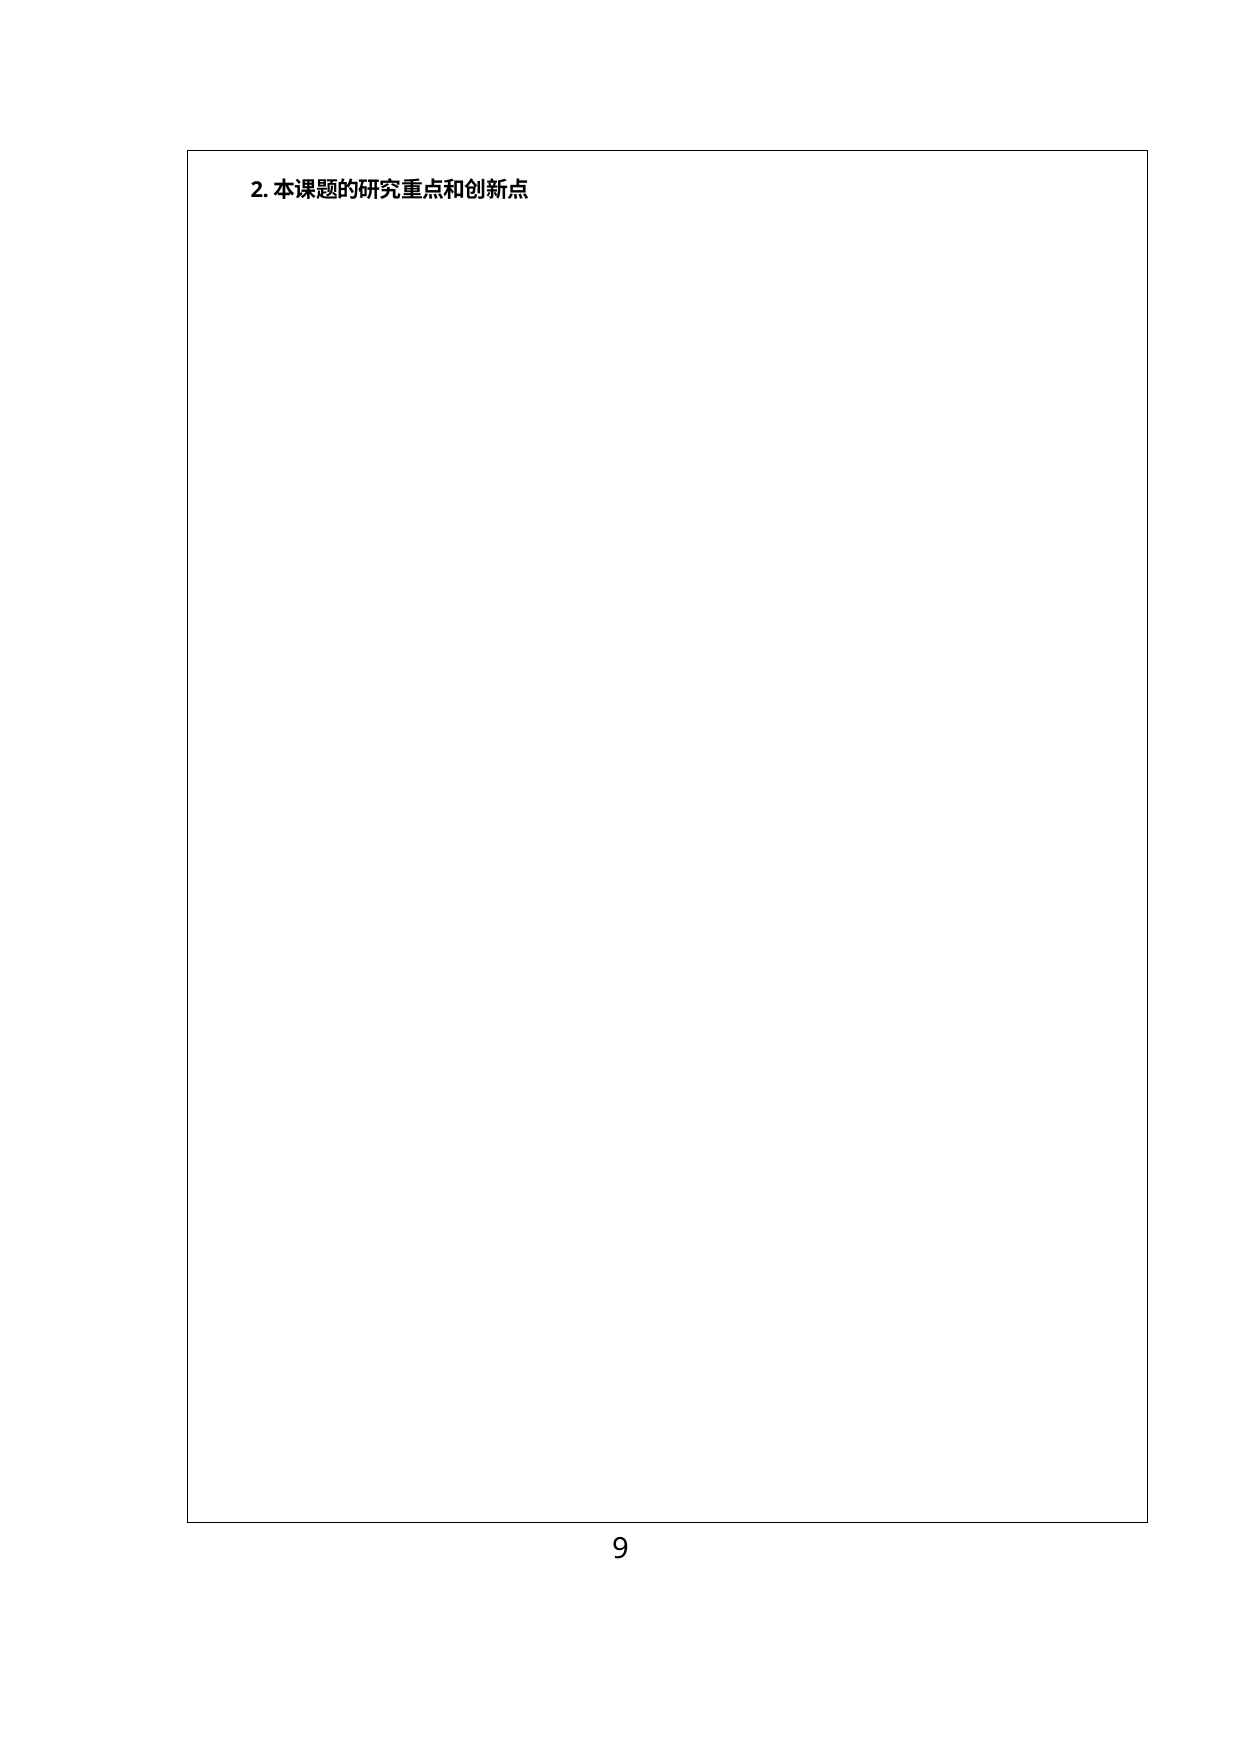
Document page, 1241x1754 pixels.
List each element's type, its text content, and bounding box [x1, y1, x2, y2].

table_cell 2. 本课题的研究重点和创新点 [188, 151, 1147, 1522]
